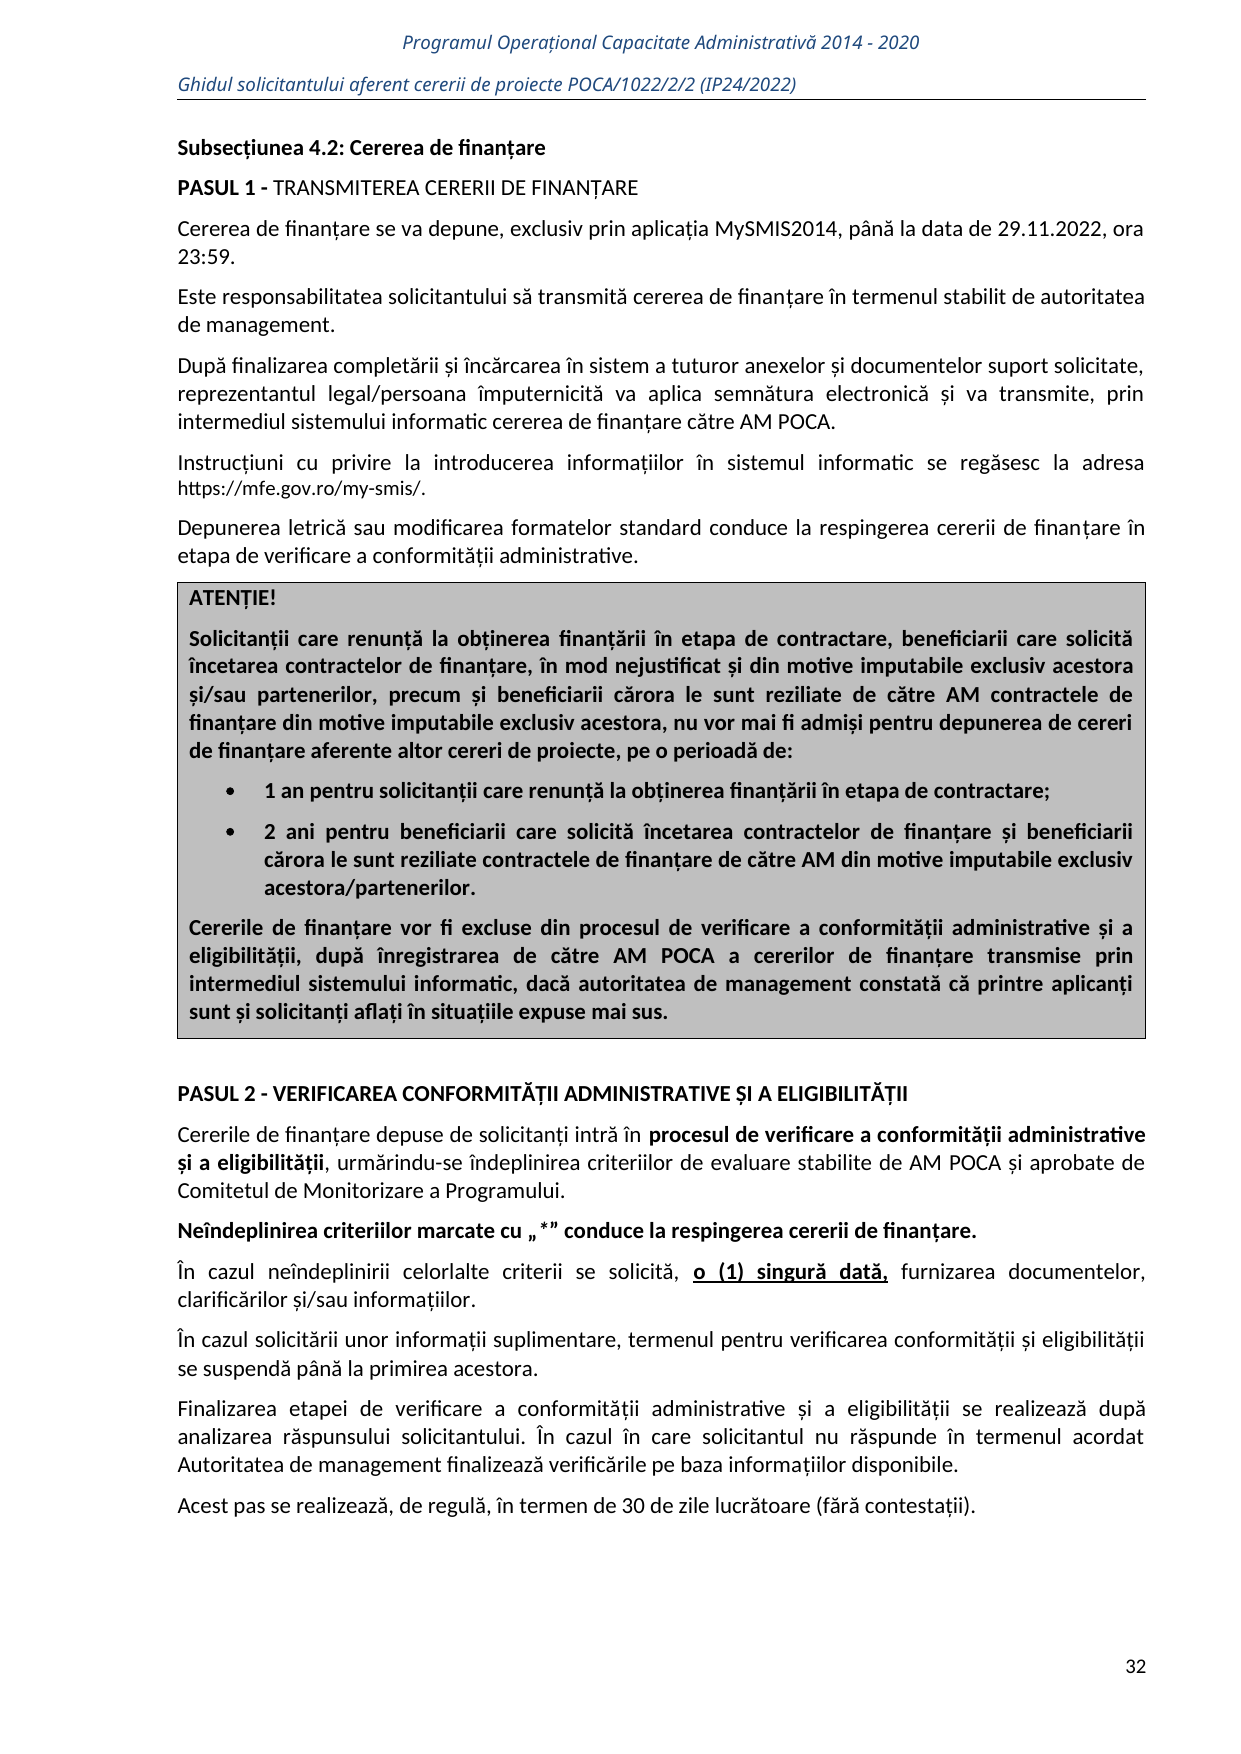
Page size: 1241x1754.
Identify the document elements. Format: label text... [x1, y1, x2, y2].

text PASUL 1 - TRANSMITEREA CERERII DE FINANȚARE [177, 173, 1146, 201]
list Instrucțiuni cu privire la introducerea informațiilor în sistemul informatic se regăsesc la adresa https://mfe.gov.ro/my-smis/. [177, 448, 1146, 501]
table_header ATENȚIE! Solicitanții care renunță la obținerea finanțării în etapa de contractare, beneficiarii care solicită încetarea contractelor de finanțare, în mod nejustificat și din motive imputabile exclusiv acestora și/sau partenerilor, precum și beneficiarii cărora le sunt reziliate de către AM contractele de finanțare din motive imputabile exclusiv acestora, nu vor mai fi admiși pentru depunerea de cereri de finanțare aferente altor cereri de proiecte, pe o perioadă de: 1 an pentru solicitanții care renunță la obținerea finanțării în etapa de contractare; 2 ani pentru beneficiarii care solicită încetarea contractelor de finanțare și beneficiarii cărora le sunt reziliate contractele de finanțare de către AM din motive imputabile exclusiv acestora/partenerilor. Cererile de finanțare vor fi excluse din procesul de verificare a conformității administrative și a eligibilității, după înregistrarea de către AM POCA a cererilor de finanțare transmise prin intermediul sistemului informatic, dacă autoritatea de management constată că printre aplicanți sunt și solicitanți aflați în situațiile expuse mai sus. [178, 583, 1145, 1038]
text Cererile de finanțare depuse de solicitanți intră în procesul de verificare a conformităţii administrative şi a eligibilităţii, urmărindu-se îndeplinirea criteriilor de evaluare stabilite de AM POCA și aprobate de Comitetul de Monitorizare a Programului. [177, 1120, 1146, 1204]
text Acest pas se realizează, de regulă, în termen de 30 de zile lucrătoare (fără contestații). [177, 1491, 1146, 1519]
text În cazul neîndeplinirii celorlalte criterii se solicită, o (1) singură dată, furnizarea documentelor, clarificărilor și/sau informaţiilor. [177, 1257, 1146, 1313]
text Cererea de finanțare se va depune, exclusiv prin aplicația MySMIS2014, până la data de 29.11.2022, ora 23:59. [177, 214, 1146, 270]
text Finalizarea etapei de verificare a conformităţii administrative şi a eligibilităţii se realizează după analizarea răspunsului solicitantului. În cazul în care solicitantul nu răspunde în termenul acordat Autoritatea de management finalizează verificările pe baza informaţiilor disponibile. [177, 1394, 1146, 1478]
text Neîndeplinirea criteriilor marcate cu „*” conduce la respingerea cererii de finanţare. [177, 1217, 1146, 1244]
subtitle Subsecțiunea 4.2: Cererea de finanțare [177, 133, 1146, 161]
text Depunerea letrică sau modificarea formatelor standard conduce la respingerea cererii de finanţare în etapa de verificare a conformităţii administrative. [177, 513, 1146, 569]
text În cazul solicitării unor informații suplimentare, termenul pentru verificarea conformității și eligibilității se suspendă până la primirea acestora. [177, 1326, 1146, 1382]
text PASUL 2 - VERIFICAREA CONFORMITĂȚII ADMINISTRATIVE ȘI A ELIGIBILITĂȚII [177, 1079, 1146, 1107]
text Este responsabilitatea solicitantului să transmită cererea de finanţare în termenul stabilit de autoritatea de management. [177, 282, 1146, 338]
text După finalizarea completării și încărcarea în sistem a tuturor anexelor și documentelor suport solicitate, reprezentantul legal/persoana împuternicită va aplica semnătura electronică și va transmite, prin intermediul sistemului informatic cererea de finanțare către AM POCA. [177, 351, 1146, 435]
